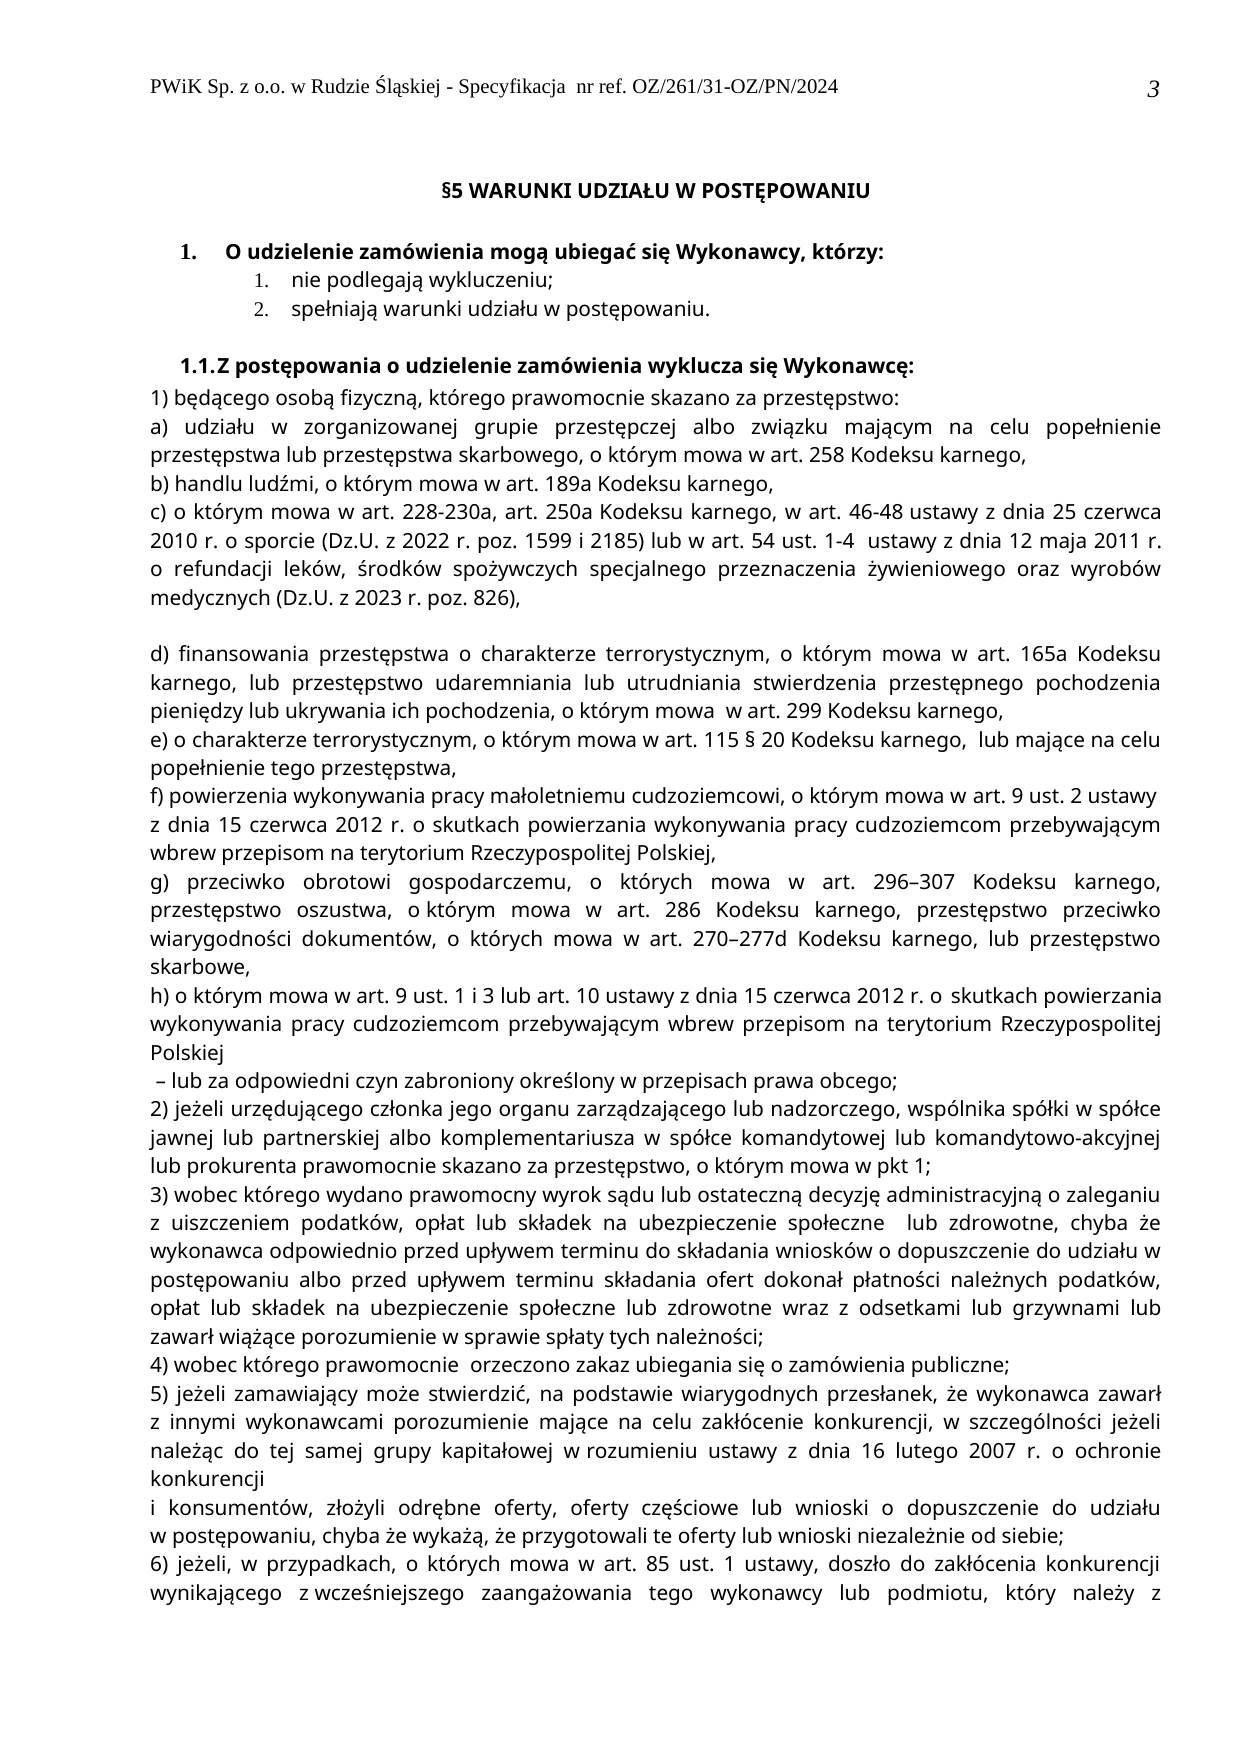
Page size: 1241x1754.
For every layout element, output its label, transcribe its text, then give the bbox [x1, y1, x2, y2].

list f) powierzenia wykonywania pracy małoletniemu cudzoziemcowi, o którym mowa w art. 9 ust. 2 ustawy z dnia 15 czerwca 2012 r. o skutkach powierzania wykonywania pracy cudzoziemcom przebywającym wbrew przepisom na terytorium Rzeczypospolitej Polskiej, [150, 782, 1162, 867]
list 5) jeżeli zamawiający może stwierdzić, na podstawie wiarygodnych przesłanek, że wykonawca zawarł z innymi wykonawcami porozumienie mające na celu zakłócenie konkurencji, w szczególności jeżeli należąc do tej samej grupy kapitałowej w rozumieniu ustawy z dnia 16 lutego 2007 r. o ochronie konkurencji i konsumentów, złożyli odrębne oferty, oferty częściowe lub wnioski o dopuszczenie do udziału w postępowaniu, chyba że wykażą, że przygotowali te oferty lub wnioski niezależnie od siebie; [150, 1379, 1162, 1549]
list d) finansowania przestępstwa o charakterze terrorystycznym, o którym mowa w art. 165a Kodeksu karnego, lub przestępstwo udaremniania lub utrudniania stwierdzenia przestępnego pochodzenia pieniędzy lub ukrywania ich pochodzenia, o którym mowa w art. 299 Kodeksu karnego, [150, 639, 1162, 725]
list g) przeciwko obrotowi gospodarczemu, o których mowa w art. 296–307 Kodeksu karnego, przestępstwo oszustwa, o którym mowa w art. 286 Kodeksu karnego, przestępstwo przeciwko wiarygodności dokumentów, o których mowa w art. 270–277d Kodeksu karnego, lub przestępstwo skarbowe, [150, 867, 1162, 981]
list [150, 1549, 1162, 1606]
list spełniają warunki udziału w postępowaniu. [253, 294, 1162, 322]
list b) handlu ludźmi, o którym mowa w art. 189a Kodeksu karnego, [150, 469, 1162, 497]
list 1) będącego osobą fizyczną, którego prawomocnie skazano za przestępstwo: [150, 383, 1162, 412]
list c) o którym mowa w art. 228-230a, art. 250a Kodeksu karnego, w art. 46-48 ustawy z dnia 25 czerwca 2010 r. o sporcie (Dz.U. z 2022 r. poz. 1599 i 2185) lub w art. 54 ust. 1-4 ustawy z dnia 12 maja 2011 r. o refundacji leków, środków spożywczych specjalnego przeznaczenia żywieniowego oraz wyrobów medycznych (Dz.U. z 2023 r. poz. 826), [150, 497, 1162, 611]
list e) o charakterze terrorystycznym, o którym mowa w art. 115 § 20 Kodeksu karnego, lub mające na celu popełnienie tego przestępstwa, [150, 725, 1162, 782]
list O udzielenie zamówienia mogą ubiegać się Wykonawcy, którzy: [179, 237, 1162, 266]
text §5 WARUNKI UDZIAŁU W POSTĘPOWANIU [150, 176, 1162, 204]
list Z postępowania o udzielenie zamówienia wyklucza się Wykonawcę: [179, 351, 1162, 379]
list h) o którym mowa w art. 9 ust. 1 i 3 lub art. 10 ustawy z dnia 15 czerwca 2012 r. o skutkach powierzania wykonywania pracy cudzoziemcom przebywającym wbrew przepisom na terytorium Rzeczypospolitej Polskiej [150, 981, 1162, 1066]
list a) udziału w zorganizowanej grupie przestępczej albo związku mającym na celu popełnienie przestępstwa lub przestępstwa skarbowego, o którym mowa w art. 258 Kodeksu karnego, [150, 412, 1162, 469]
list nie podlegają wykluczeniu; [253, 266, 1162, 294]
list – lub za odpowiedni czyn zabroniony określony w przepisach prawa obcego; [150, 1066, 1162, 1094]
list 4) wobec którego prawomocnie orzeczono zakaz ubiegania się o zamówienia publiczne; [150, 1350, 1162, 1379]
list 3) wobec którego wydano prawomocny wyrok sądu lub ostateczną decyzję administracyjną o zaleganiu z uiszczeniem podatków, opłat lub składek na ubezpieczenie społeczne lub zdrowotne, chyba że wykonawca odpowiednio przed upływem terminu do składania wniosków o dopuszczenie do udziału w postępowaniu albo przed upływem terminu składania ofert dokonał płatności należnych podatków, opłat lub składek na ubezpieczenie społeczne lub zdrowotne wraz z odsetkami lub grzywnami lub zawarł wiążące porozumienie w sprawie spłaty tych należności; [150, 1180, 1162, 1350]
list 2) jeżeli urzędującego członka jego organu zarządzającego lub nadzorczego, wspólnika spółki w spółce jawnej lub partnerskiej albo komplementariusza w spółce komandytowej lub komandytowo-akcyjnej lub prokurenta prawomocnie skazano za przestępstwo, o którym mowa w pkt 1; [150, 1094, 1162, 1180]
